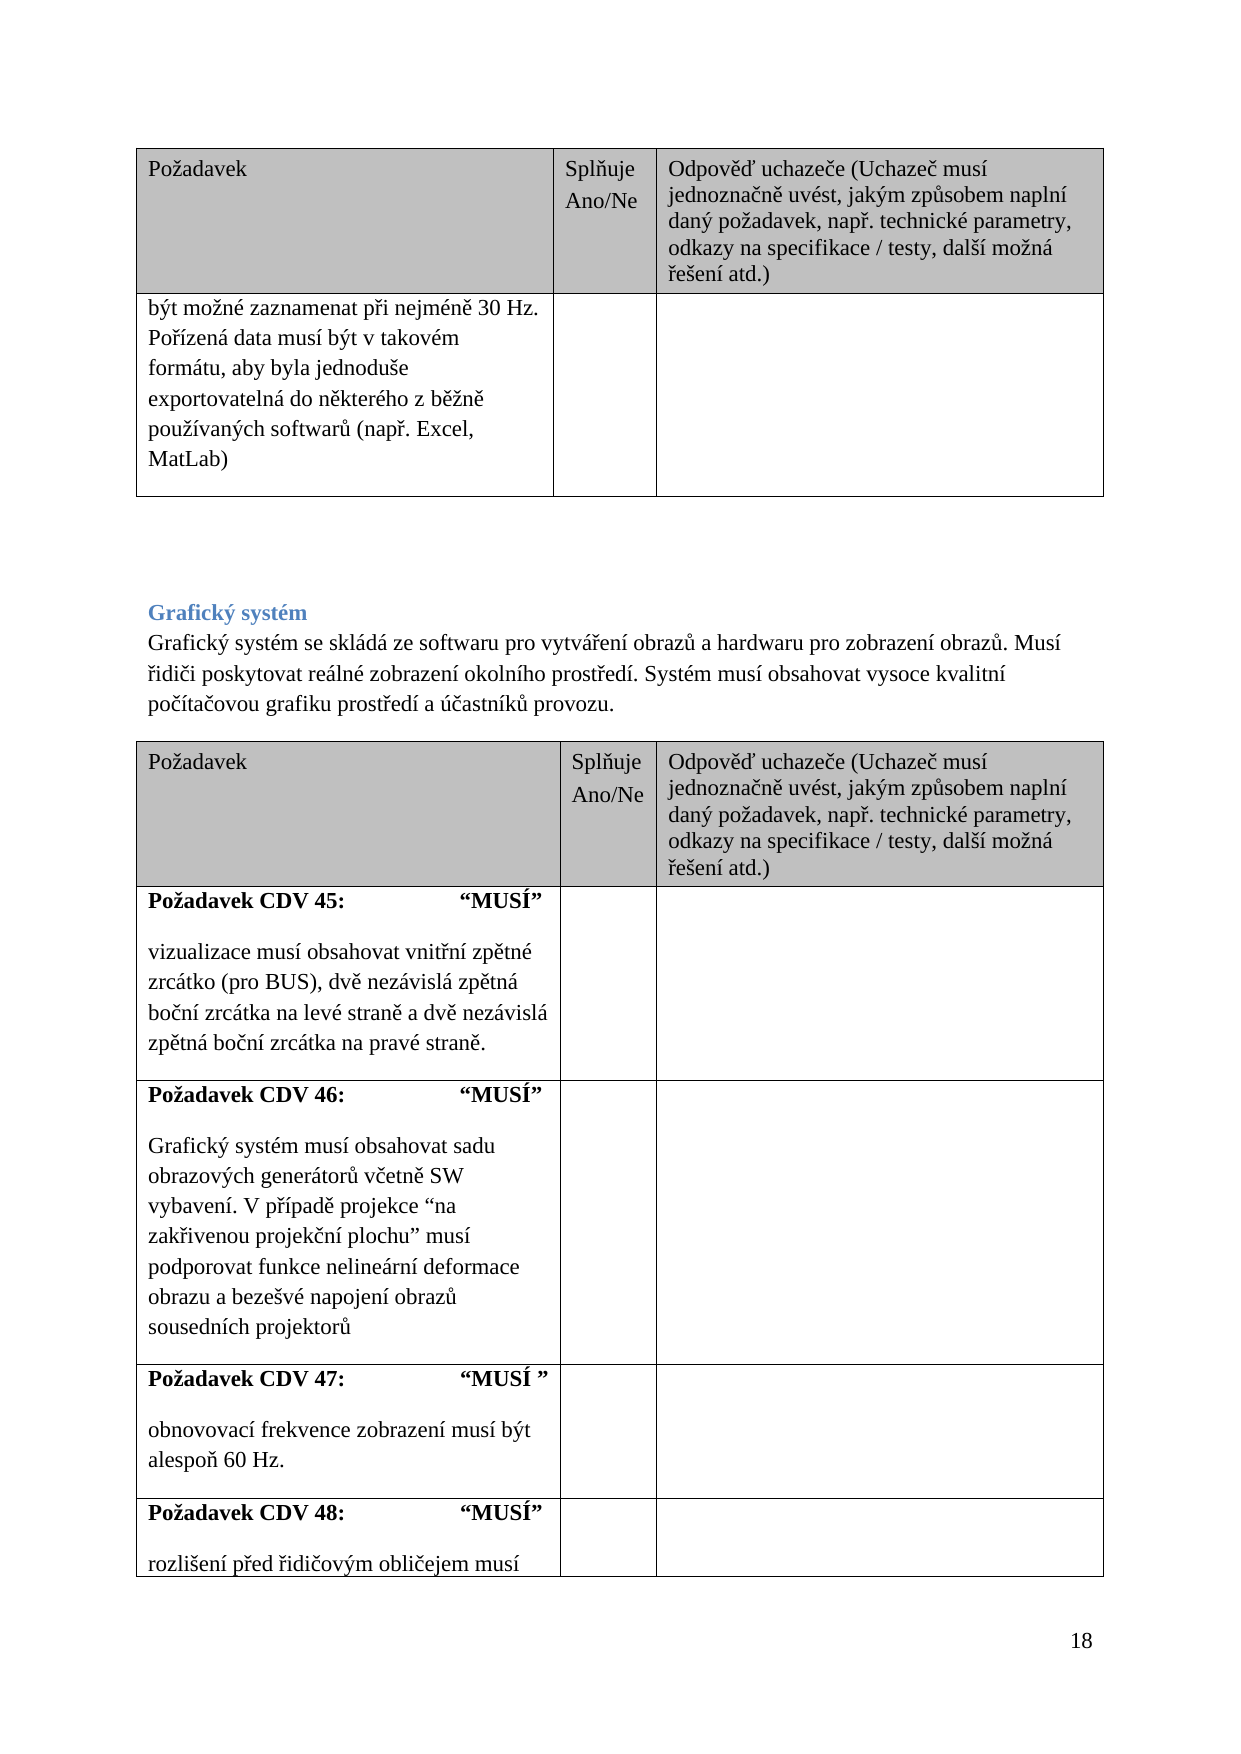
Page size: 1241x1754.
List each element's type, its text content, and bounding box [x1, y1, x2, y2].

table_cell [561, 1365, 656, 1498]
table_cell Požadavek CDV 46: “MUSÍ” Grafický systém musí obsahovat sadu obrazových generátorů včetně SW vybavení. V případě projekce “na zakřivenou projekční plochu” musí podporovat funkce nelineární deformace obrazu a bezešvé napojení obrazů sousedních projektorů [137, 1081, 560, 1364]
subtitle Grafický systém [148, 599, 1093, 626]
table_header Požadavek [137, 149, 553, 293]
table_cell [657, 1499, 1103, 1576]
table_cell [554, 294, 656, 496]
table_cell [657, 294, 1103, 496]
table_cell [561, 887, 656, 1080]
table_cell [561, 1499, 656, 1576]
table_header Splňuje Ano/Ne [554, 149, 656, 293]
table_cell [561, 1081, 656, 1364]
table_cell Požadavek CDV 48: “MUSÍ” rozlišení před řidičovým obličejem musí být 0,5 pixelů/úhlovou minutu nebo více. [137, 1499, 560, 1576]
table_cell [657, 1365, 1103, 1498]
table_cell Požadavek CDV 45: “MUSÍ” vizualizace musí obsahovat vnitřní zpětné zrcátko (pro BUS), dvě nezávislá zpětná boční zrcátka na levé straně a dvě nezávislá zpětná boční zrcátka na pravé straně. [137, 887, 560, 1080]
table_cell [657, 1081, 1103, 1364]
table_cell Požadavek CDV 47: “MUSÍ ” obnovovací frekvence zobrazení musí být alespoň 60 Hz. [137, 1365, 560, 1498]
table_cell [657, 887, 1103, 1080]
text Grafický systém se skládá ze softwaru pro vytváření obrazů a hardwaru pro zobrazení obrazů. Musí řidiči poskytovat reálné zobrazení okolního prostředí. Systém musí obsahovat vysoce kvalitní počítačovou grafiku prostředí a účastníků provozu. [148, 629, 1093, 716]
table_header Požadavek [137, 742, 560, 886]
table_header Splňuje Ano/Ne [561, 742, 656, 886]
